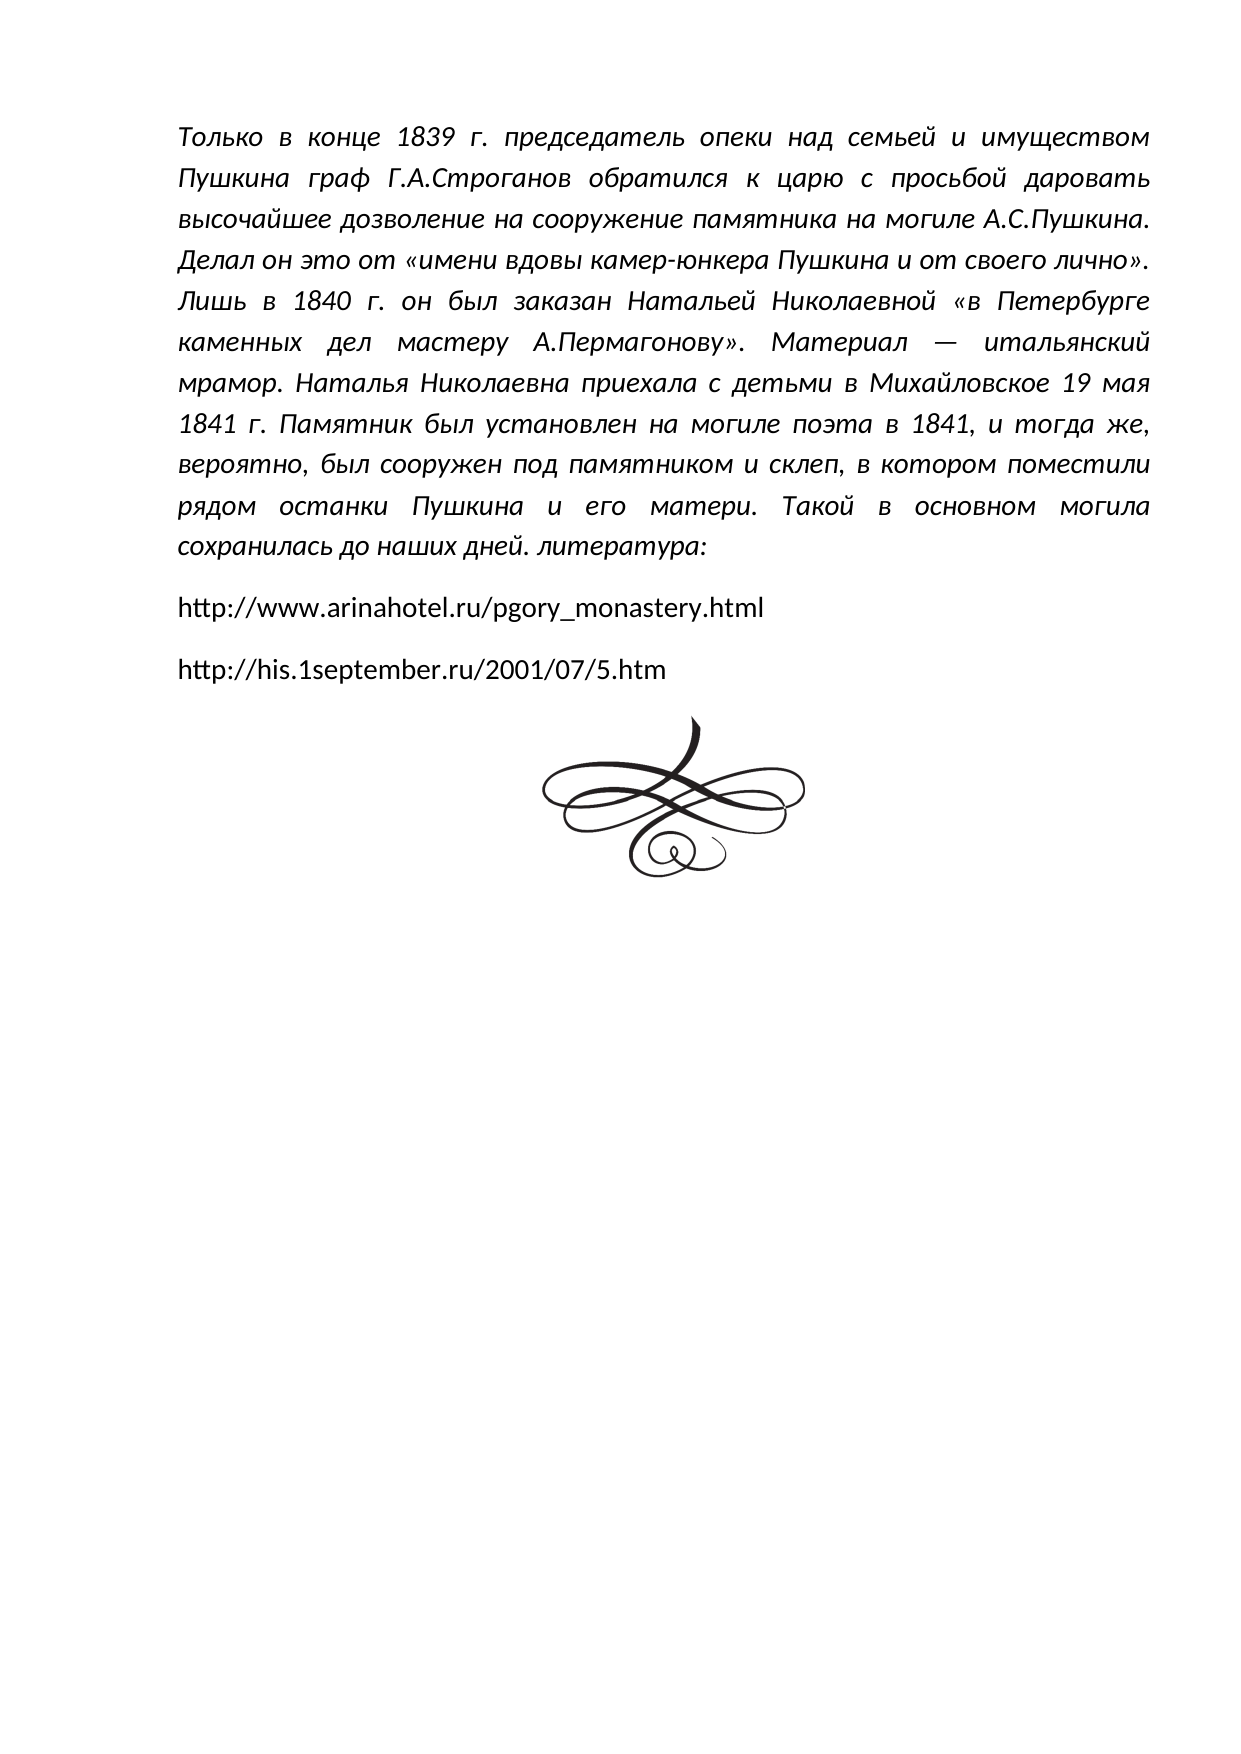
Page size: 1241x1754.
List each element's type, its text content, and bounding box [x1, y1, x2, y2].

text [177, 118, 1152, 563]
text http://www.arinahotel.ru/pgory_monastery.html [177, 589, 1152, 625]
picture [524, 712, 805, 888]
text http://his.1september.ru/2001/07/5.htm [177, 651, 1152, 687]
